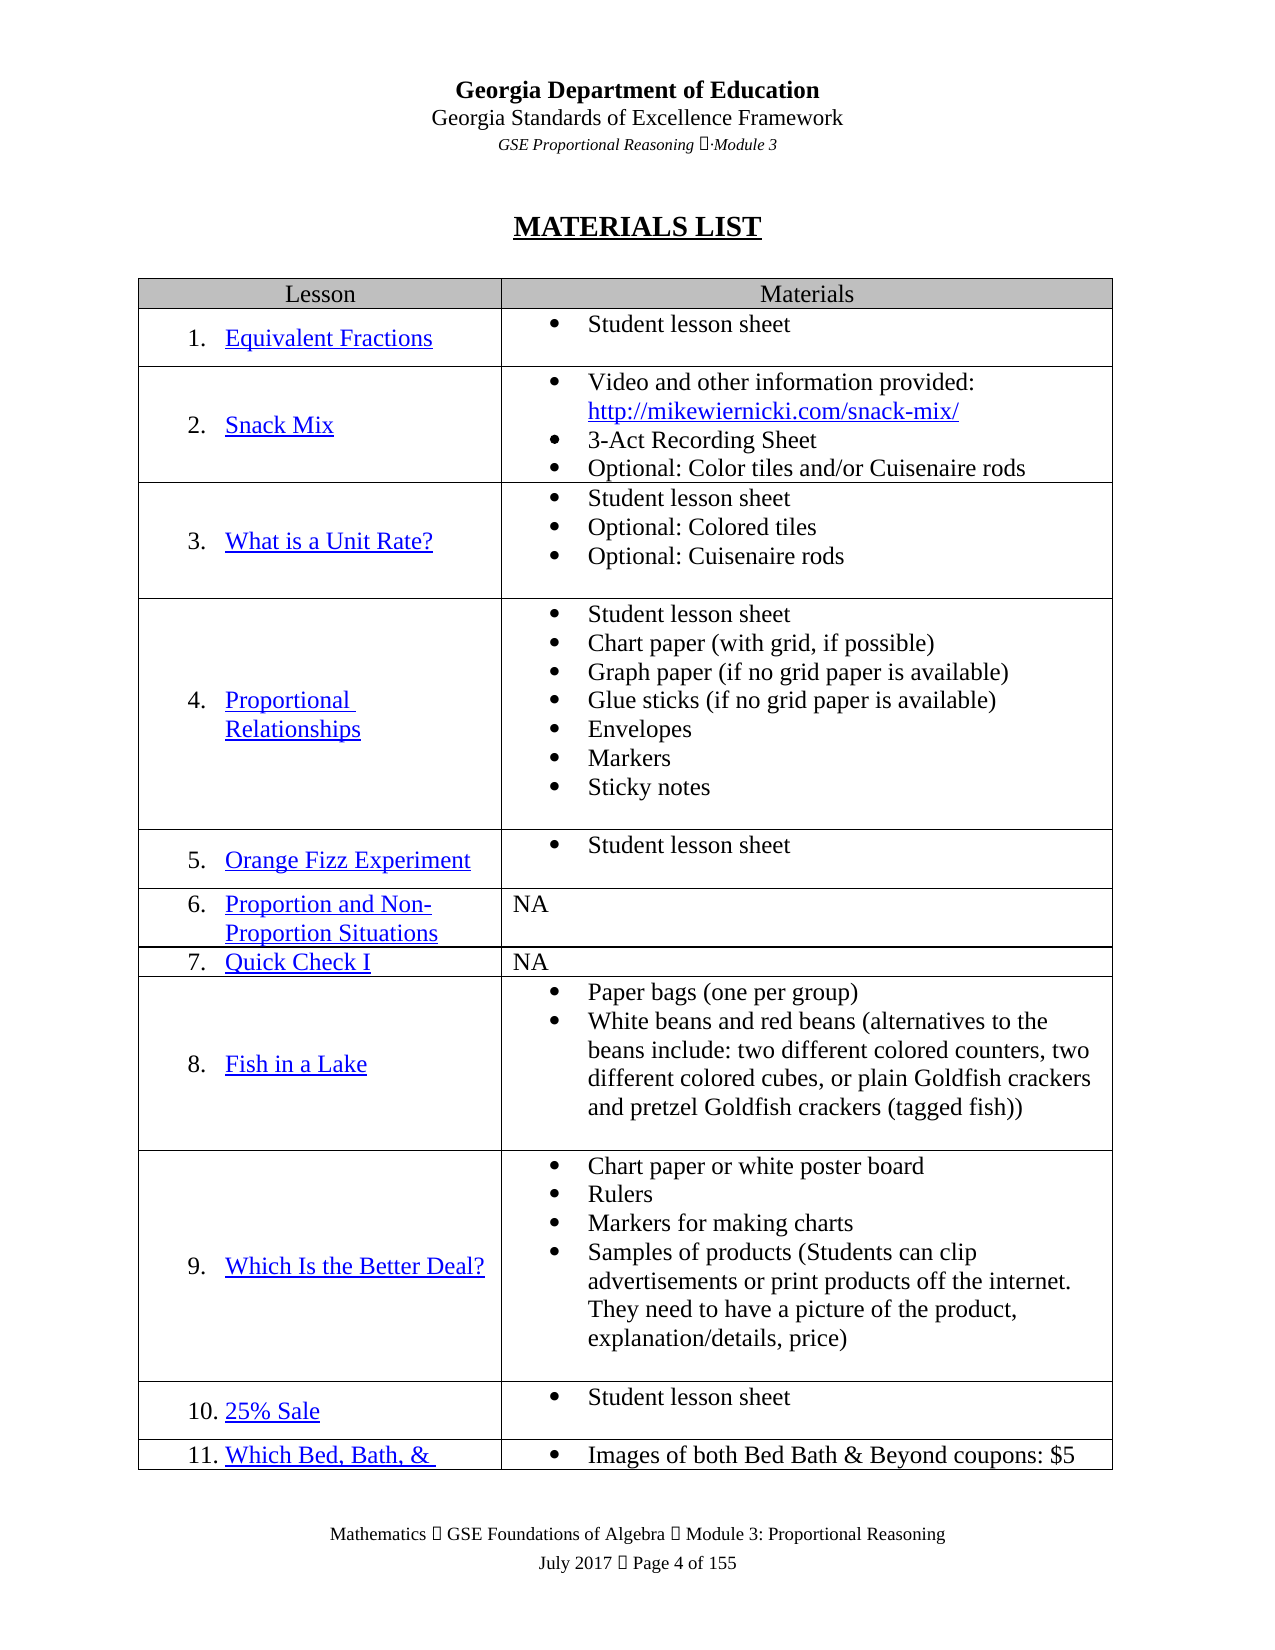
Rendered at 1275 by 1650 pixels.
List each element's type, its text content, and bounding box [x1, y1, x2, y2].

table_cell Student lesson sheet [502, 309, 1112, 366]
table_cell Student lesson sheet Chart paper (with grid, if possible) Graph paper (if no grid paper is available) Glue sticks (if no grid paper is available) Envelopes Markers Sticky notes [502, 599, 1112, 829]
table_cell Equivalent Fractions [139, 309, 501, 366]
table_cell 25% Sale [139, 1382, 501, 1439]
table_cell Quick Check I [139, 948, 501, 976]
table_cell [502, 1440, 1112, 1469]
table_cell Snack Mix [139, 367, 501, 482]
table_cell Student lesson sheet Optional: Colored tiles Optional: Cuisenaire rods [502, 483, 1112, 598]
table_cell Student lesson sheet [502, 830, 1112, 888]
table_cell NA [502, 889, 1112, 946]
table_cell Video and other information provided: http://mikewiernicki.com/snack-mix/ 3-Act Recording Sheet Optional: Color tiles and/or Cuisenaire rods [502, 367, 1112, 482]
table_cell Which Is the Better Deal? [139, 1151, 501, 1381]
table_header Lesson [139, 279, 501, 308]
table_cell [139, 1440, 501, 1469]
table_cell Fish in a Lake [139, 977, 501, 1150]
table_header Materials [502, 279, 1112, 308]
table_cell What is a Unit Rate? [139, 483, 501, 598]
table_cell Proportional Relationships [139, 599, 501, 829]
table_cell Paper bags (one per group) White beans and red beans (alternatives to the beans include: two different colored counters, two different colored cubes, or plain Goldfish crackers and pretzel Goldfish crackers (tagged fish)) [502, 977, 1112, 1150]
table_cell Chart paper or white poster board Rulers Markers for making charts Samples of products (Students can clip advertisements or print products off the internet. They need to have a picture of the product, explanation/details, price) [502, 1151, 1112, 1381]
table_cell Orange Fizz Experiment [139, 830, 501, 888]
table_cell Proportion and Non-Proportion Situations [139, 889, 501, 946]
subtitle MATERIALS LIST [150, 209, 1125, 243]
table_cell NA [502, 948, 1112, 976]
table_cell Student lesson sheet [502, 1382, 1112, 1439]
